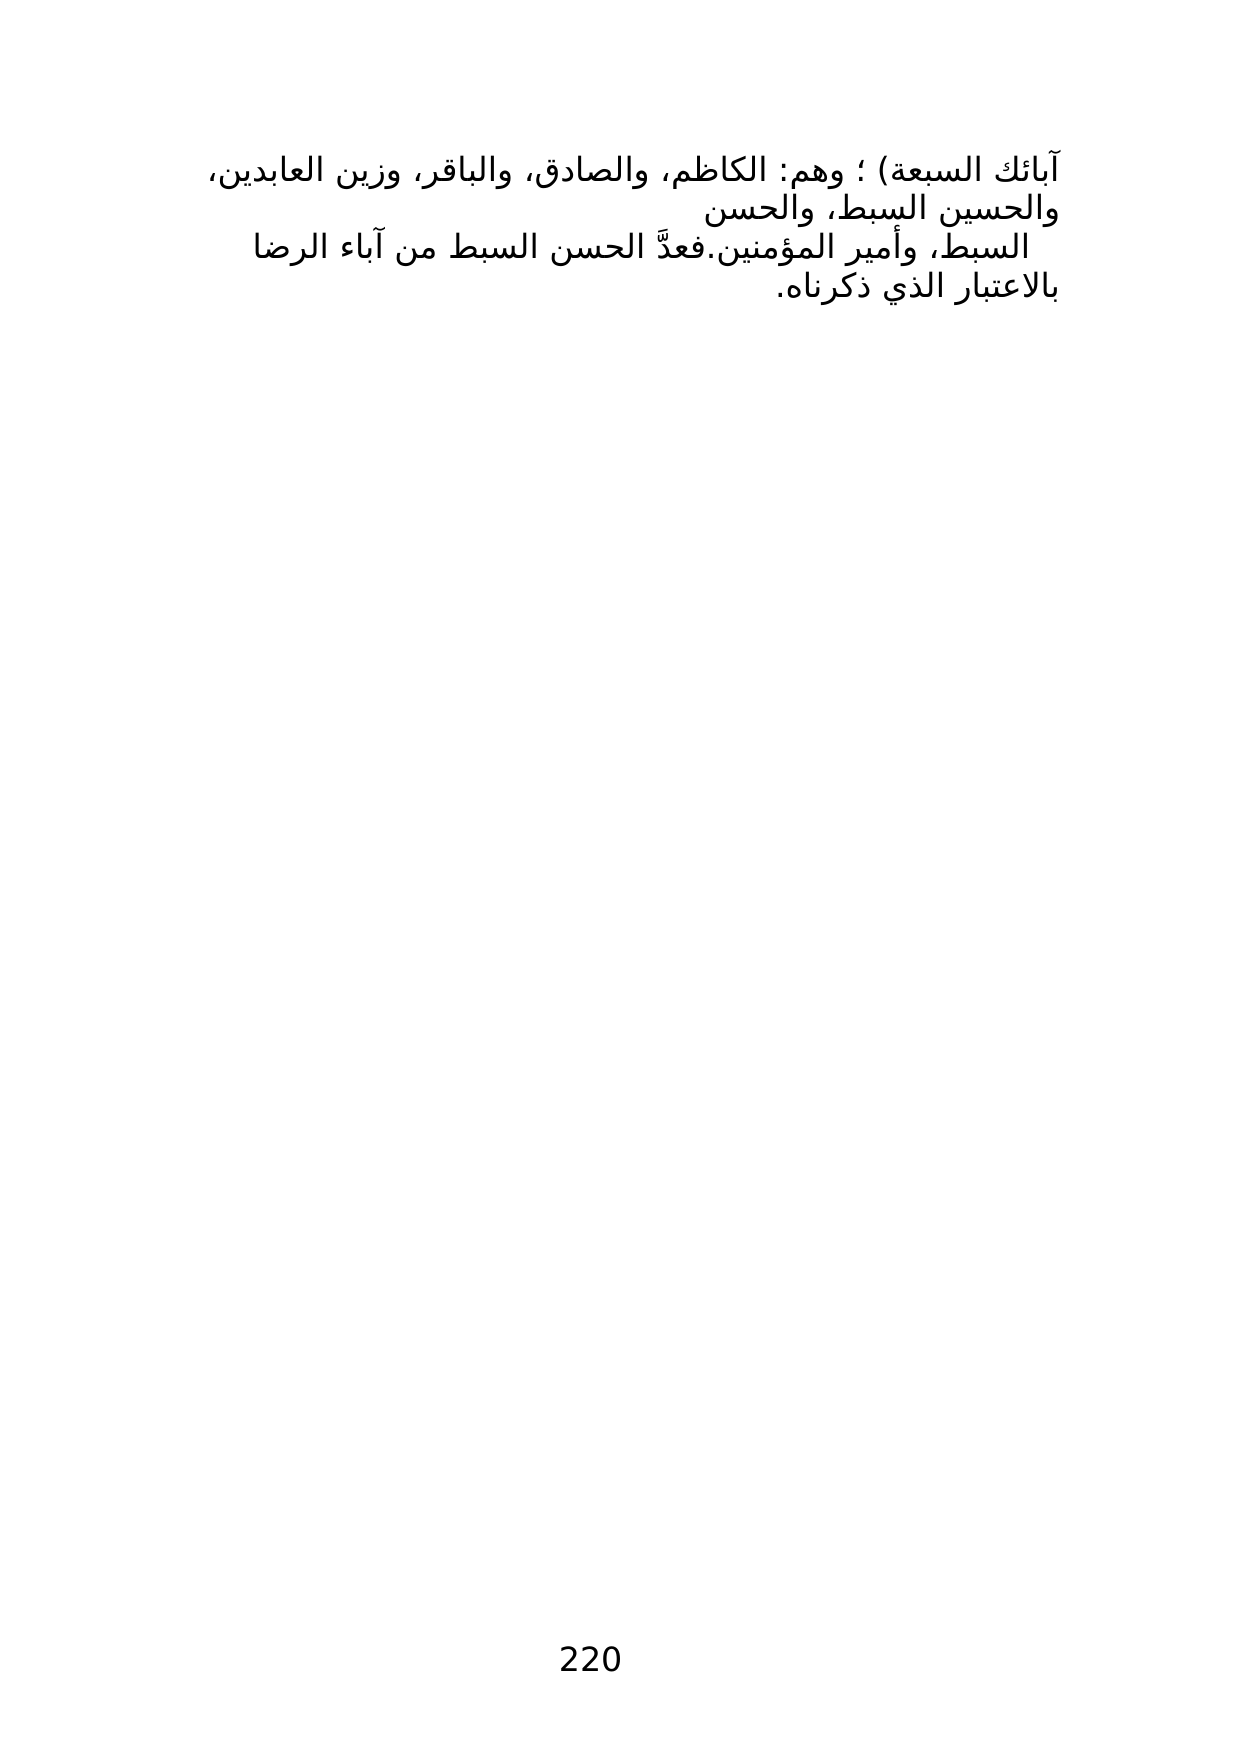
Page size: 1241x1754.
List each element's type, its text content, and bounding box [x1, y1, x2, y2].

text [180, 150, 1060, 228]
text السبط، وأمير المؤمنين.فعدَّ الحسن السبط من آباء الرضا بالاعتبار الذي ذكرناه. [180, 228, 1060, 305]
